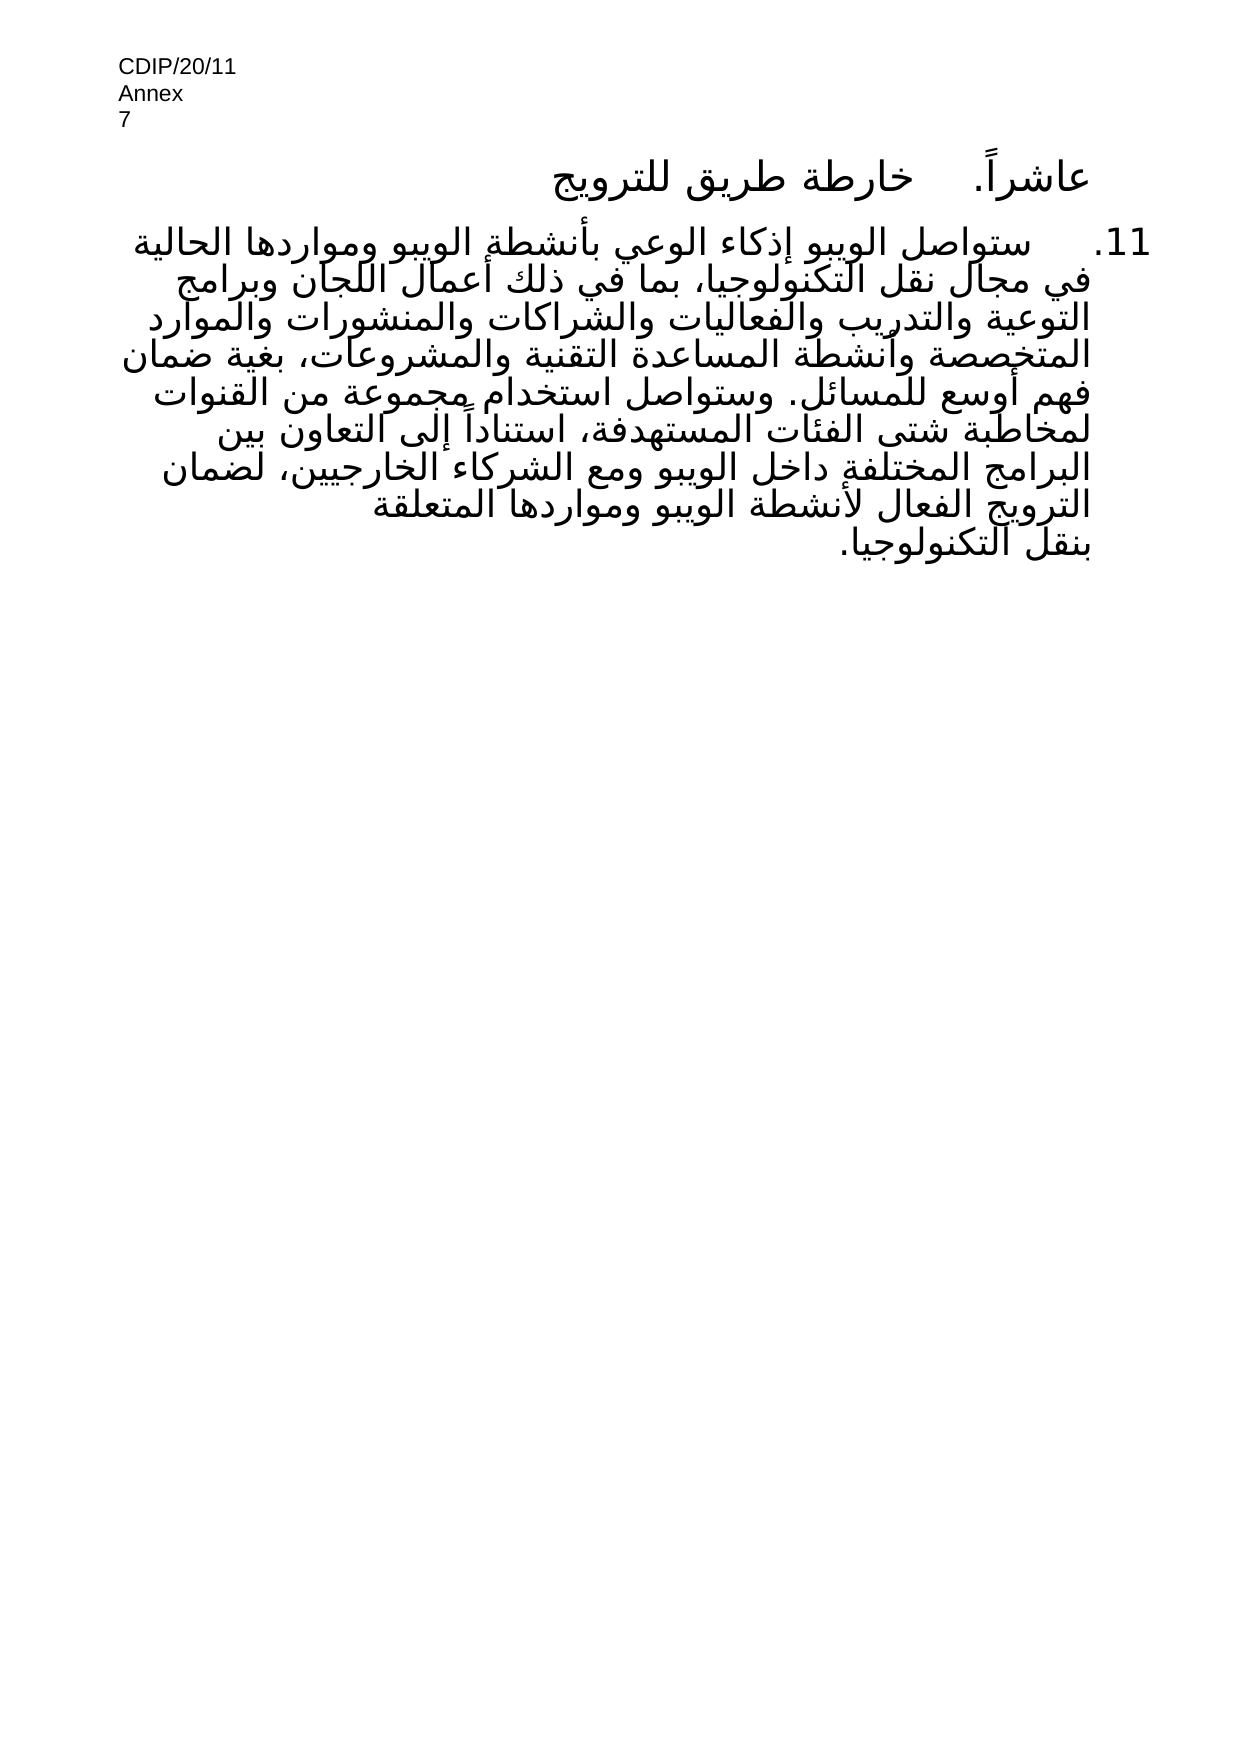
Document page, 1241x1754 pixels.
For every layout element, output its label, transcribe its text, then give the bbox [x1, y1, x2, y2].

list ستواصل الويبو إذكاء الوعي بأنشطة الويبو ومواردها الحالية في مجال نقل التكنولوجيا، بما في ذلك أعمال اللجان وبرامج التوعية والتدريب والفعاليات والشراكات والمنشورات والموارد المتخصصة وأنشطة المساعدة التقنية والمشروعات، بغية ضمان فهم أوسع للمسائل. وستواصل استخدام مجموعة من القنوات لمخاطبة شتى الفئات المستهدفة، استناداً إلى التعاون بين البرامج المختلفة داخل الويبو ومع الشركاء الخارجيين، لضمان الترويج الفعال لأنشطة الويبو ومواردها المتعلقة بنقل التكنولوجيا. [118, 225, 1092, 563]
subtitle عاشراً. خارطة طريق للترويج [118, 158, 1092, 200]
